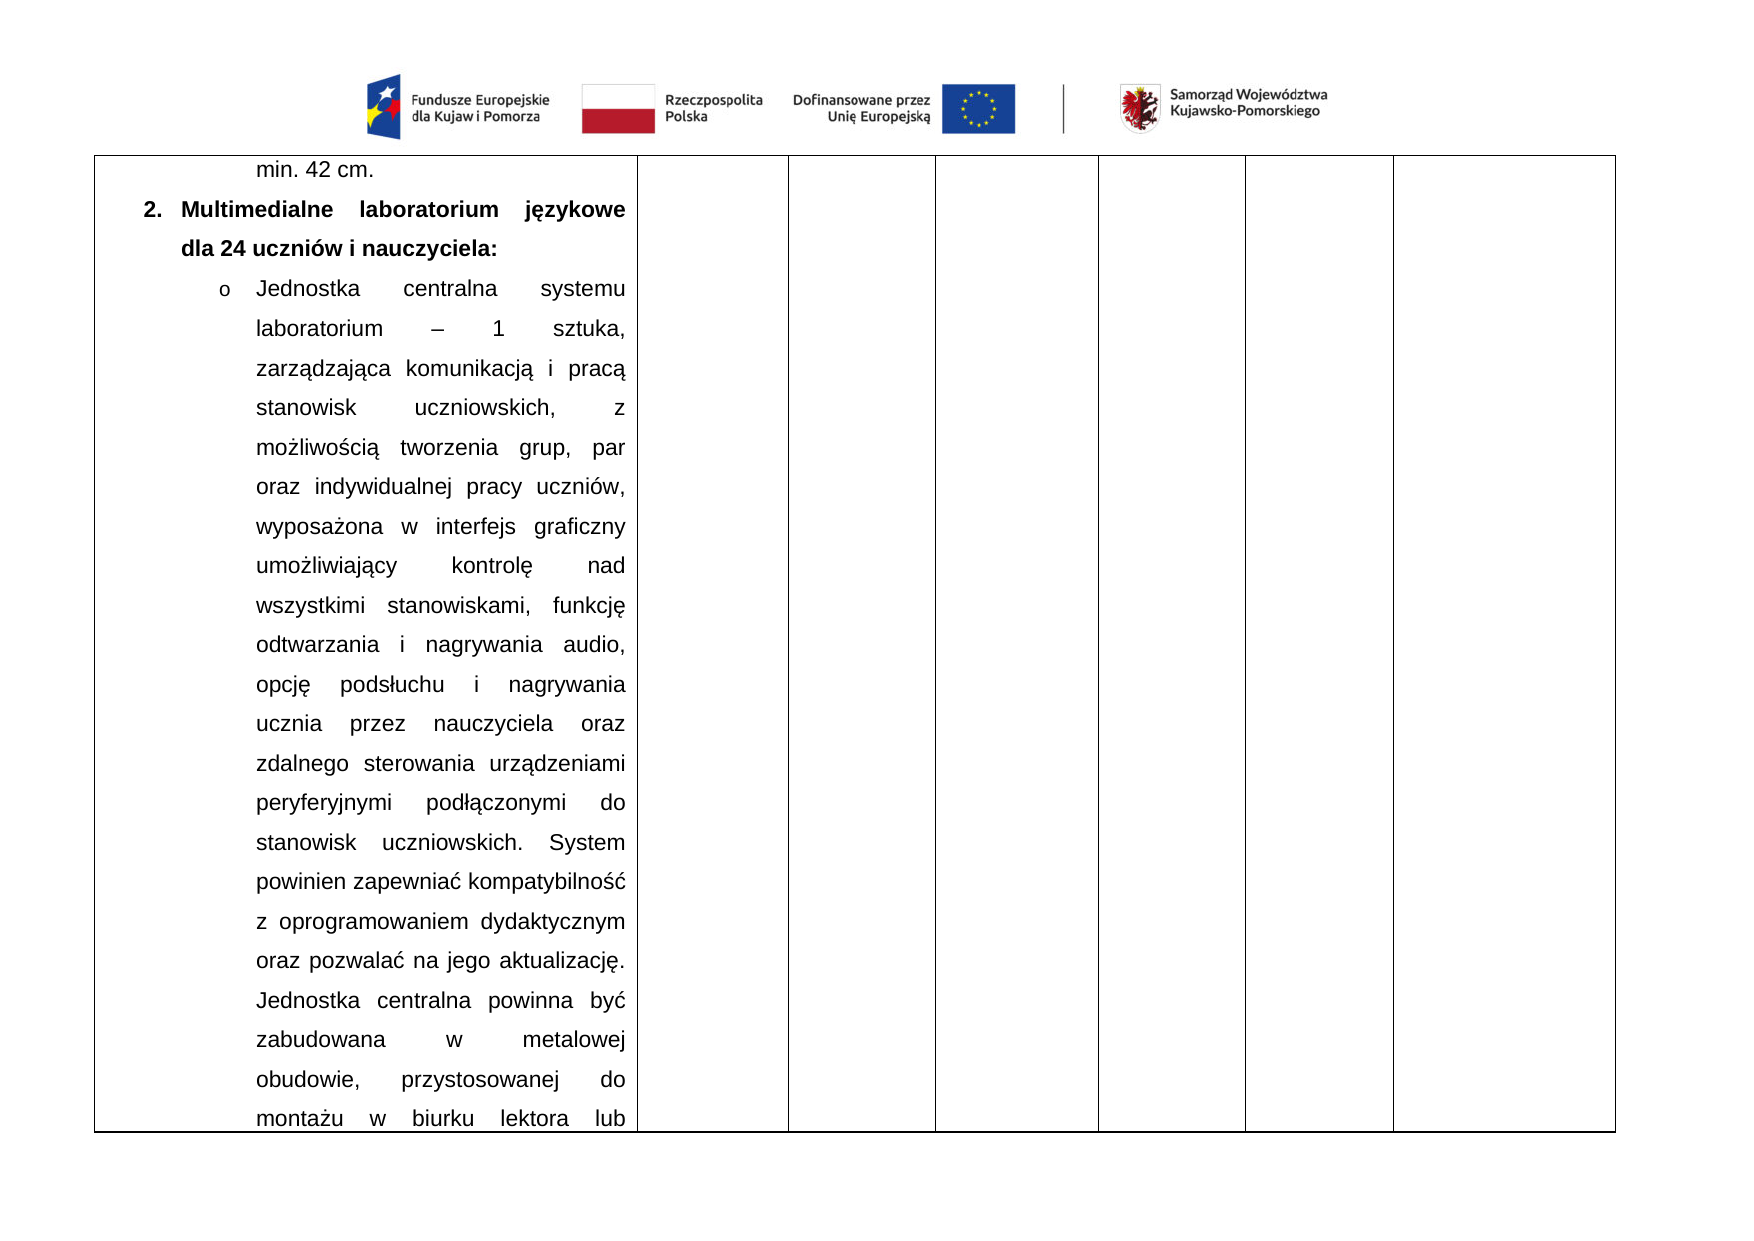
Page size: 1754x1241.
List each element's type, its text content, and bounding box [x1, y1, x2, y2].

table_cell [936, 156, 1098, 1131]
table_cell [1246, 156, 1393, 1131]
table_cell [638, 156, 788, 1131]
table_cell [789, 156, 935, 1131]
table_cell [1099, 156, 1245, 1131]
table_cell [1394, 156, 1615, 1131]
picture [351, 59, 1359, 155]
